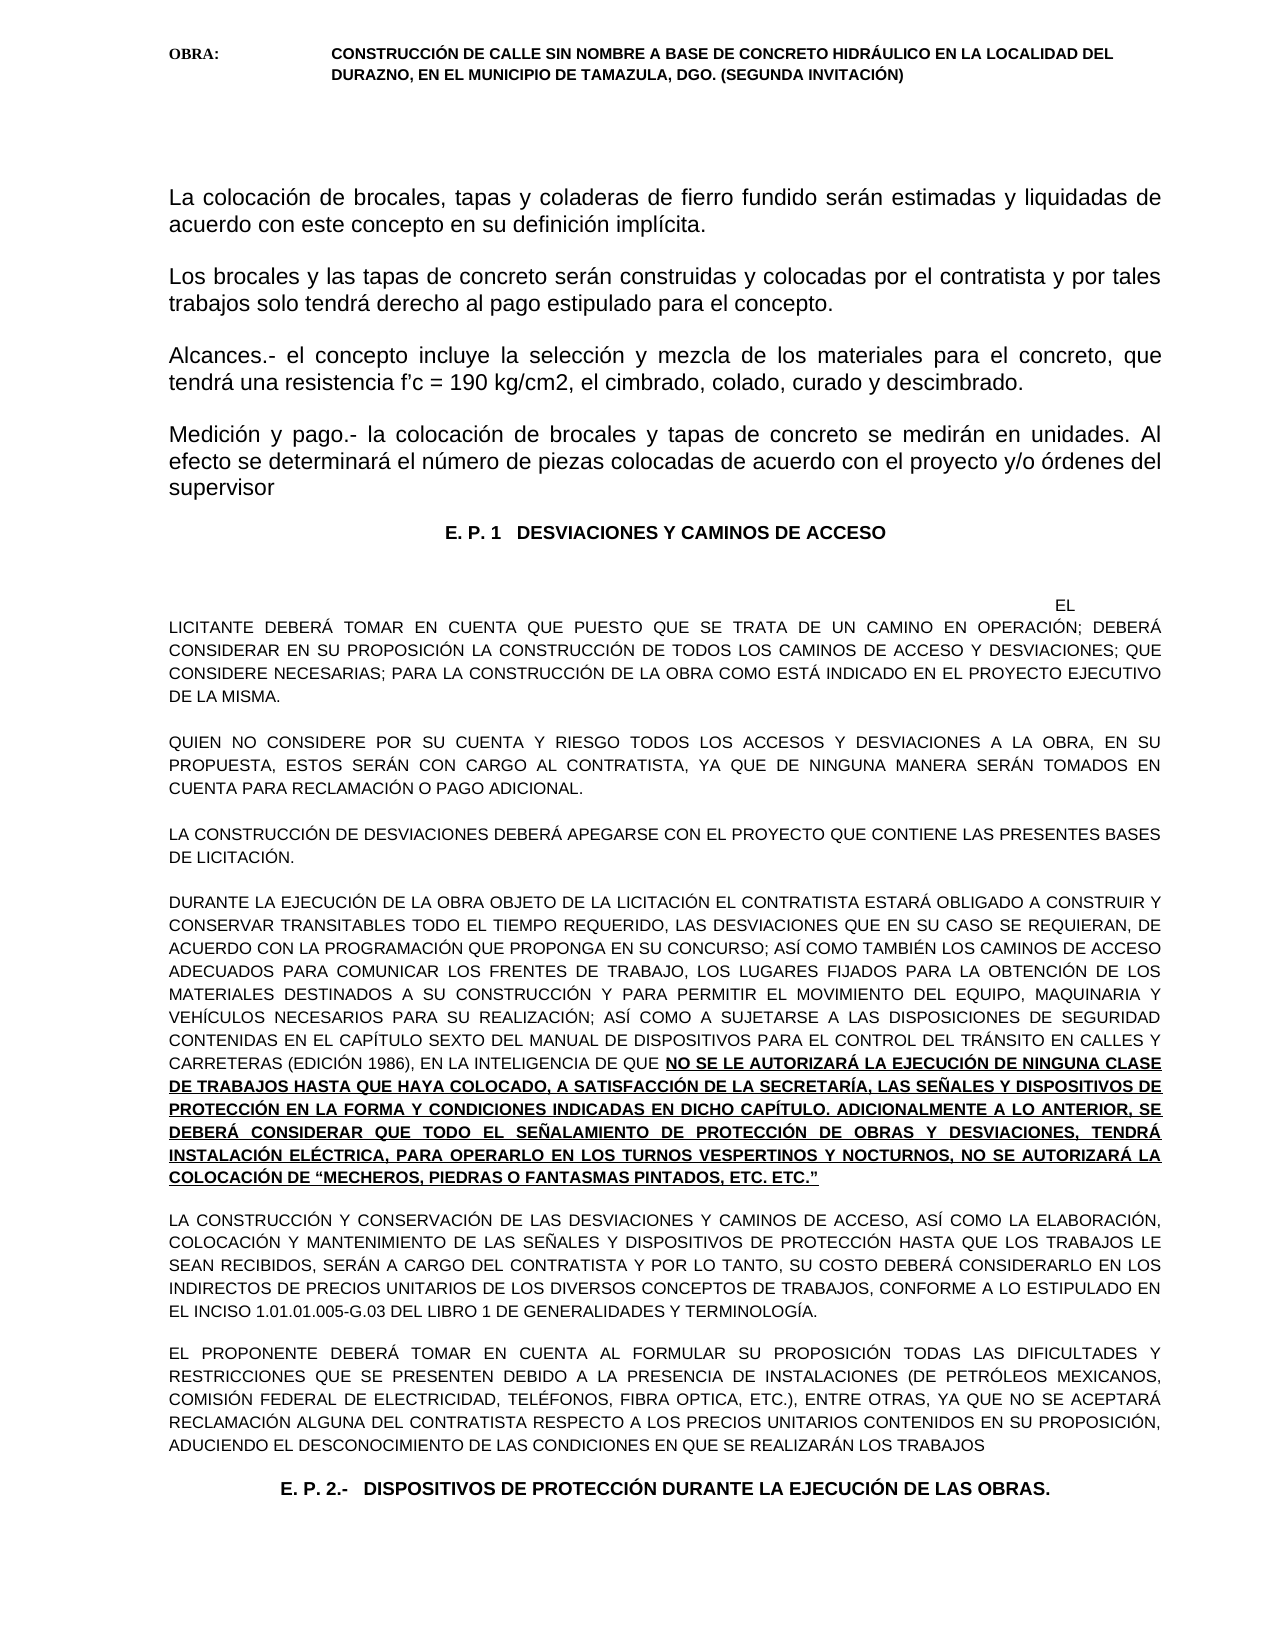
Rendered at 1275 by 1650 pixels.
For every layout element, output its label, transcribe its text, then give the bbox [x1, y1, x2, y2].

text Alcances.- el concepto incluye la selección y mezcla de los materiales para el concreto, que tendrá una resistencia f’c = 190 kg/cm2, el cimbrado, colado, curado y descimbrado. [169, 342, 1162, 395]
text EL PROPONENTE DEBERÁ TOMAR EN CUENTA AL FORMULAR SU PROPOSICIÓN TODAS LAS DIFICULTADES Y RESTRICCIONES QUE SE PRESENTEN DEBIDO A LA PRESENCIA DE INSTALACIONES (DE PETRÓLEOS MEXICANOS, COMISIÓN FEDERAL DE ELECTRICIDAD, TELÉFONOS, FIBRA OPTICA, ETC.), ENTRE OTRAS, YA QUE NO SE ACEPTARÁ RECLAMACIÓN ALGUNA DEL CONTRATISTA RESPECTO A LOS PRECIOS UNITARIOS CONTENIDOS EN SU PROPOSICIÓN, ADUCIENDO EL DESCONOCIMIENTO DE LAS CONDICIONES EN QUE SE REALIZARÁN LOS TRABAJOS [169, 1344, 1162, 1455]
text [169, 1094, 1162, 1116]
text LA CONSTRUCCIÓN Y CONSERVACIÓN DE LAS DESVIACIONES Y CAMINOS DE ACCESO, ASÍ COMO LA ELABORACIÓN, COLOCACIÓN Y MANTENIMIENTO DE LAS SEÑALES Y DISPOSITIVOS DE PROTECCIÓN HASTA QUE LOS TRABAJOS LE SEAN RECIBIDOS, SERÁN A CARGO DEL CONTRATISTA Y POR LO TANTO, SU COSTO DEBERÁ CONSIDERARLO EN LOS INDIRECTOS DE PRECIOS UNITARIOS DE LOS DIVERSOS CONCEPTOS DE TRABAJOS, CONFORME A LO ESTIPULADO EN EL INCISO 1.01.01.005-G.03 DEL LIBRO 1 DE GENERALIDADES Y TERMINOLOGÍA. [169, 1210, 1162, 1321]
text E. P. 1 DESVIACIONES Y CAMINOS DE ACCESO [169, 522, 1162, 544]
text La colocación de brocales, tapas y coladeras de fierro fundido serán estimadas y liquidadas de acuerdo con este concepto en su definición implícita. [169, 184, 1162, 237]
text QUIEN NO CONSIDERE POR SU CUENTA Y RIESGO TODOS LOS ACCESOS Y DESVIACIONES A LA OBRA, EN SU PROPUESTA, ESTOS SERÁN CON CARGO AL CONTRATISTA, YA QUE DE NINGUNA MANERA SERÁN TOMADOS EN CUENTA PARA RECLAMACIÓN O PAGO ADICIONAL. [169, 733, 1162, 798]
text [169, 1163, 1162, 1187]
text DURANTE LA EJECUCIÓN DE LA OBRA OBJETO DE LA LICITACIÓN EL CONTRATISTA ESTARÁ OBLIGADO A CONSTRUIR Y CONSERVAR TRANSITABLES TODO EL TIEMPO REQUERIDO, LAS DESVIACIONES QUE EN SU CASO SE REQUIERAN, DE ACUERDO CON LA PROGRAMACIÓN QUE PROPONGA EN SU CONCURSO; ASÍ COMO TAMBIÉN LOS CAMINOS DE ACCESO ADECUADOS PARA COMUNICAR LOS FRENTES DE TRABAJO, LOS LUGARES FIJADOS PARA LA OBTENCIÓN DE LOS MATERIALES DESTINADOS A SU CONSTRUCCIÓN Y PARA PERMITIR EL MOVIMIENTO DEL EQUIPO, MAQUINARIA Y VEHÍCULOS NECESARIOS PARA SU REALIZACIÓN; ASÍ COMO A SUJETARSE A LAS DISPOSICIONES DE SEGURIDAD CONTENIDAS EN EL CAPÍTULO SEXTO DEL MANUAL DE DISPOSITIVOS PARA EL CONTROL DEL TRÁNSITO EN CALLES Y CARRETERAS (EDICIÓN 1986), EN LA INTELIGENCIA DE QUE NO SE LE AUTORIZARÁ LA EJECUCIÓN DE NINGUNA CLASE DE TRABAJOS HASTA QUE HAYA COLOCADO, A SATISFACCIÓN DE LA SECRETARÍA, LAS SEÑALES Y DISPOSITIVOS DE PROTECCIÓN EN LA FORMA Y CONDICIONES INDICADAS EN DICHO CAPÍTULO. ADICIONALMENTE A LO ANTERIOR, SE DEBERÁ CONSIDERAR QUE TODO EL SEÑALAMIENTO DE PROTECCIÓN DE OBRAS Y DESVIACIONES, TENDRÁ INSTALACIÓN ELÉCTRICA, PARA OPERARLO EN LOS TURNOS VESPERTINOS Y NOCTURNOS, NO SE AUTORIZARÁ LA COLOCACIÓN DE “MECHEROS, PIEDRAS O FANTASMAS PINTADOS, ETC. ETC.” [169, 893, 1162, 1093]
text EL LICITANTE DEBERÁ TOMAR EN CUENTA QUE PUESTO QUE SE TRATA DE UN CAMINO EN OPERACIÓN; DEBERÁ CONSIDERAR EN SU PROPOSICIÓN LA CONSTRUCCIÓN DE TODOS LOS CAMINOS DE ACCESO Y DESVIACIONES; QUE CONSIDERE NECESARIAS; PARA LA CONSTRUCCIÓN DE LA OBRA COMO ESTÁ INDICADO EN EL PROYECTO EJECUTIVO DE LA MISMA. [169, 563, 1162, 706]
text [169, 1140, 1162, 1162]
text Los brocales y las tapas de concreto serán construidas y colocadas por el contratista y por tales trabajos solo tendrá derecho al pago estipulado para el concepto. [169, 263, 1162, 316]
text Medición y pago.- la colocación de brocales y tapas de concreto se medirán en unidades. Al efecto se determinará el número de piezas colocadas de acuerdo con el proyecto y/o órdenes del supervisor [169, 421, 1162, 501]
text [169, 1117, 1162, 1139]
text LA CONSTRUCCIÓN DE DESVIACIONES DEBERÁ APEGARSE CON EL PROYECTO QUE CONTIENE LAS PRESENTES BASES DE LICITACIÓN. [169, 824, 1162, 867]
text E. P. 2.- DISPOSITIVOS DE PROTECCIÓN DURANTE LA EJECUCIÓN DE LAS OBRAS. [169, 1478, 1162, 1499]
